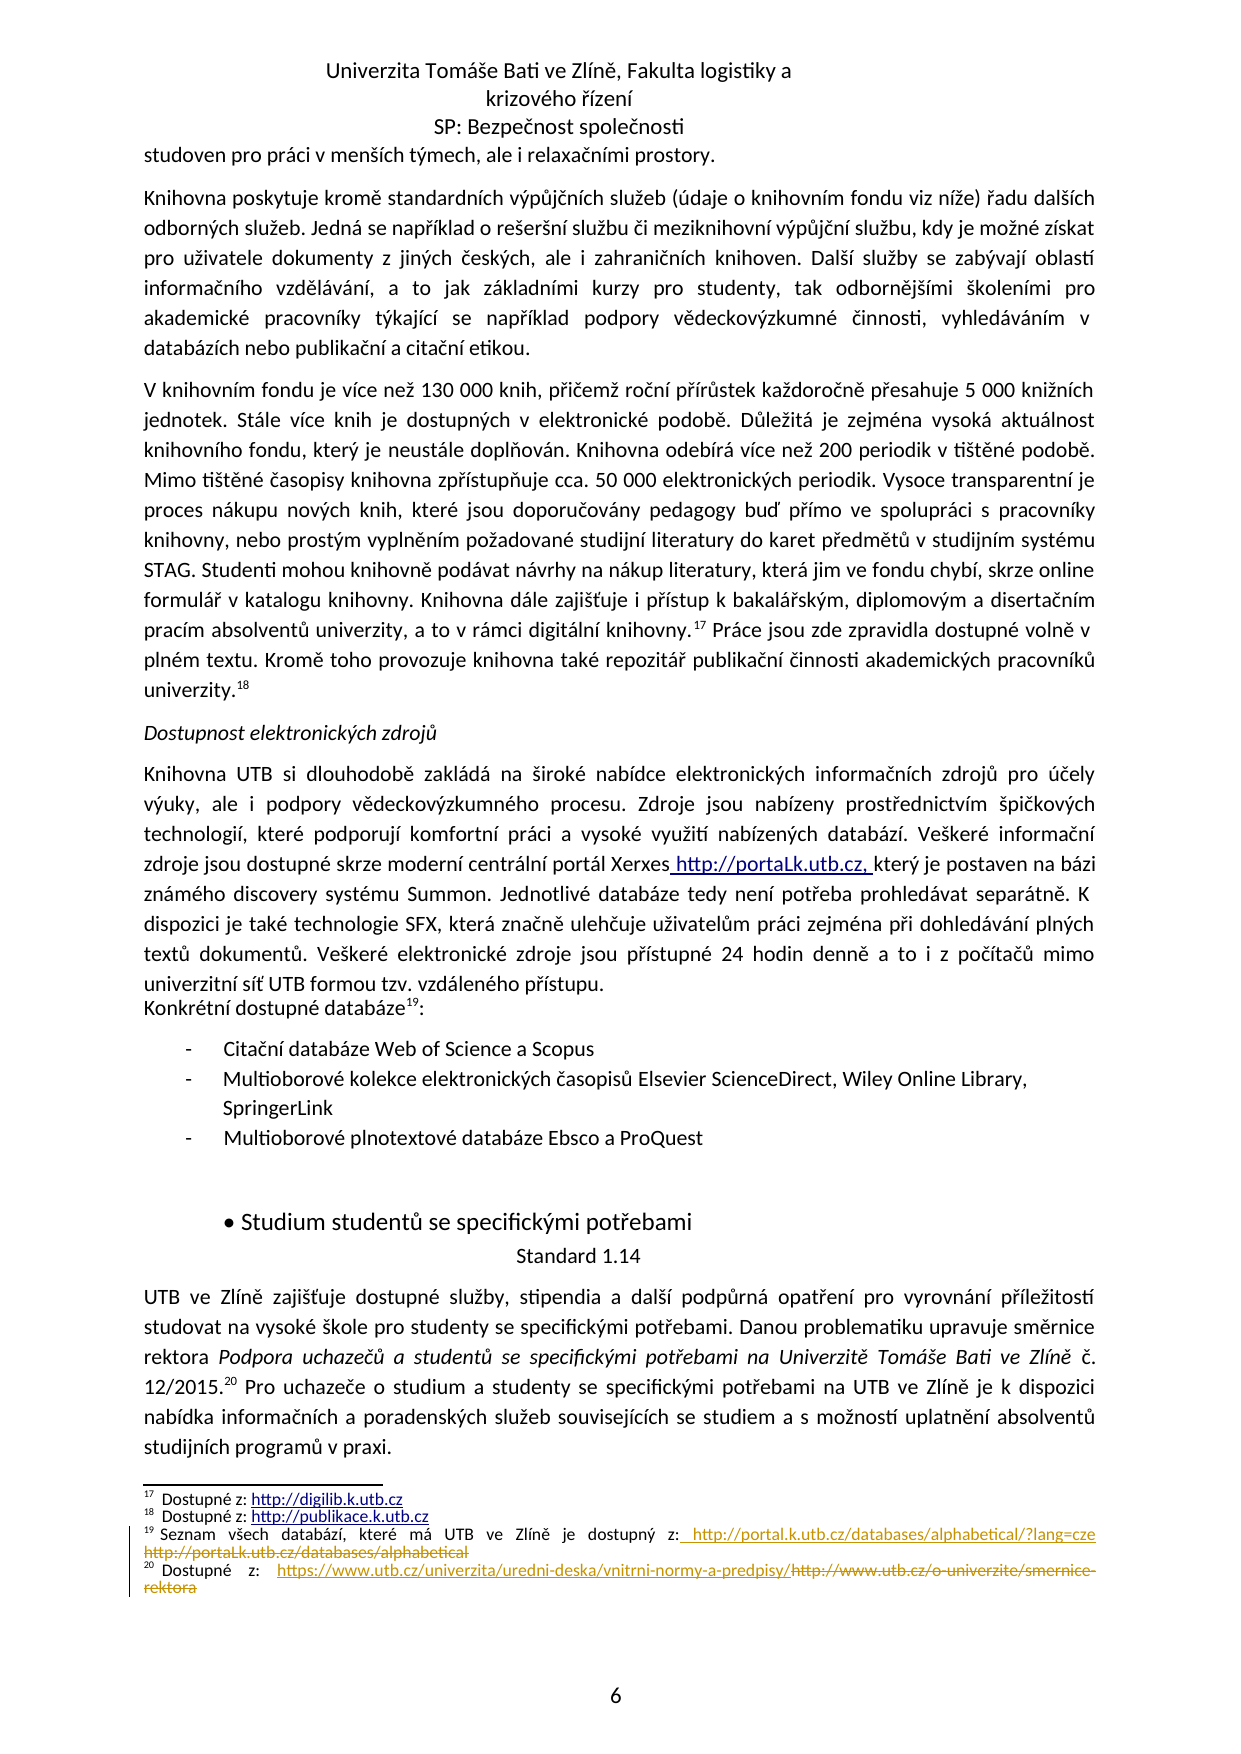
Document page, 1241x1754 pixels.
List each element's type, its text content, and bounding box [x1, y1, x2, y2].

text Dostupnost elektronických zdrojů [143, 723, 1096, 745]
text Knihovna UTB si dlouhodobě zakládá na široké nabídce elektronických informačních zdrojů pro účely výuky, ale i podpory vědeckovýzkumného procesu. Zdroje jsou nabízeny prostřednictvím špičkových technologií, které podporují komfortní práci a vysoké využití nabízených databází. Veškeré informační zdroje jsou dostupné skrze moderní centrální portál Xerxes http://portaLk.utb.cz, který je postaven na bázi známého discovery systému Summon. Jednotlivé databáze tedy není potřeba prohledávat separátně. K dispozici je také technologie SFX, která značně ulehčuje uživatelům práci zejména při dohledávání plných textů dokumentů. Veškeré elektronické zdroje jsou přístupné 24 hodin denně a to i z počítačů mimo univerzitní síť UTB formou tzv. vzdáleného přístupu. [143, 758, 1096, 998]
list Multioborové kolekce elektronických časopisů Elsevier ScienceDirect, Wiley Online Library, SpringerLink [185, 1062, 1096, 1121]
list Multioborové plnotextové databáze Ebsco a ProQuest [185, 1121, 1096, 1151]
text Standard 1.14 [516, 1246, 1096, 1268]
text Knihovna poskytuje kromě standardních výpůjčních služeb (údaje o knihovním fondu viz níže) řadu dalších odborných služeb. Jedná se například o rešeršní službu či meziknihovní výpůjční službu, kdy je možné získat pro uživatele dokumenty z jiných českých, ale i zahraničních knihoven. Další služby se zabývají oblastí informačního vzdělávání, a to jak základními kurzy pro studenty, tak odbornějšími školeními pro akademické pracovníky týkající se například podpory vědeckovýzkumné činnosti, vyhledáváním v databázích nebo publikační a citační etikou. [143, 181, 1096, 361]
text Konkrétní dostupné databáze: [143, 998, 1096, 1020]
text V knihovním fondu je více než 130 000 knih, přičemž roční přírůstek každoročně přesahuje 5 000 knižních jednotek. Stále více knih je dostupných v elektronické podobě. Důležitá je zejména vysoká aktuálnost knihovního fondu, který je neustále doplňován. Knihovna odebírá více než 200 periodik v tištěné podobě. Mimo tištěné časopisy knihovna zpřístupňuje cca. 50 000 elektronických periodik. Vysoce transparentní je proces nákupu nových knih, které jsou doporučovány pedagogy buď přímo ve spolupráci s pracovníky knihovny, nebo prostým vyplněním požadované studijní literatury do karet předmětů v studijním systému STAG. Studenti mohou knihovně podávat návrhy na nákup literatury, která jim ve fondu chybí, skrze online formulář v katalogu knihovny. Knihovna dále zajišťuje i přístup k bakalářským, diplomovým a disertačním pracím absolventů univerzity, a to v rámci digitální knihovny. Práce jsou zde zpravidla dostupné volně v plném textu. Kromě toho provozuje knihovna také repozitář publikační činnosti akademických pracovníků univerzity. [143, 374, 1096, 704]
text • Studium studentů se specifickými potřebami [223, 1211, 1096, 1236]
list Citační databáze Web of Science a Scopus [185, 1033, 1096, 1062]
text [143, 139, 1096, 169]
text UTB ve Zlíně zajišťuje dostupné služby, stipendia a další podpůrná opatření pro vyrovnání příležitostí studovat na vysoké škole pro studenty se specifickými potřebami. Danou problematiku upravuje směrnice rektora Podpora uchazečů a studentů se specifickými potřebami na Univerzitě Tomáše Bati ve Zlíně č. 12/2015. Pro uchazeče o studium a studenty se specifickými potřebami na UTB ve Zlíně je k dispozici nabídka informačních a poradenských služeb souvisejících se studiem a s možností uplatnění absolventů studijních programů v praxi. [143, 1281, 1096, 1461]
